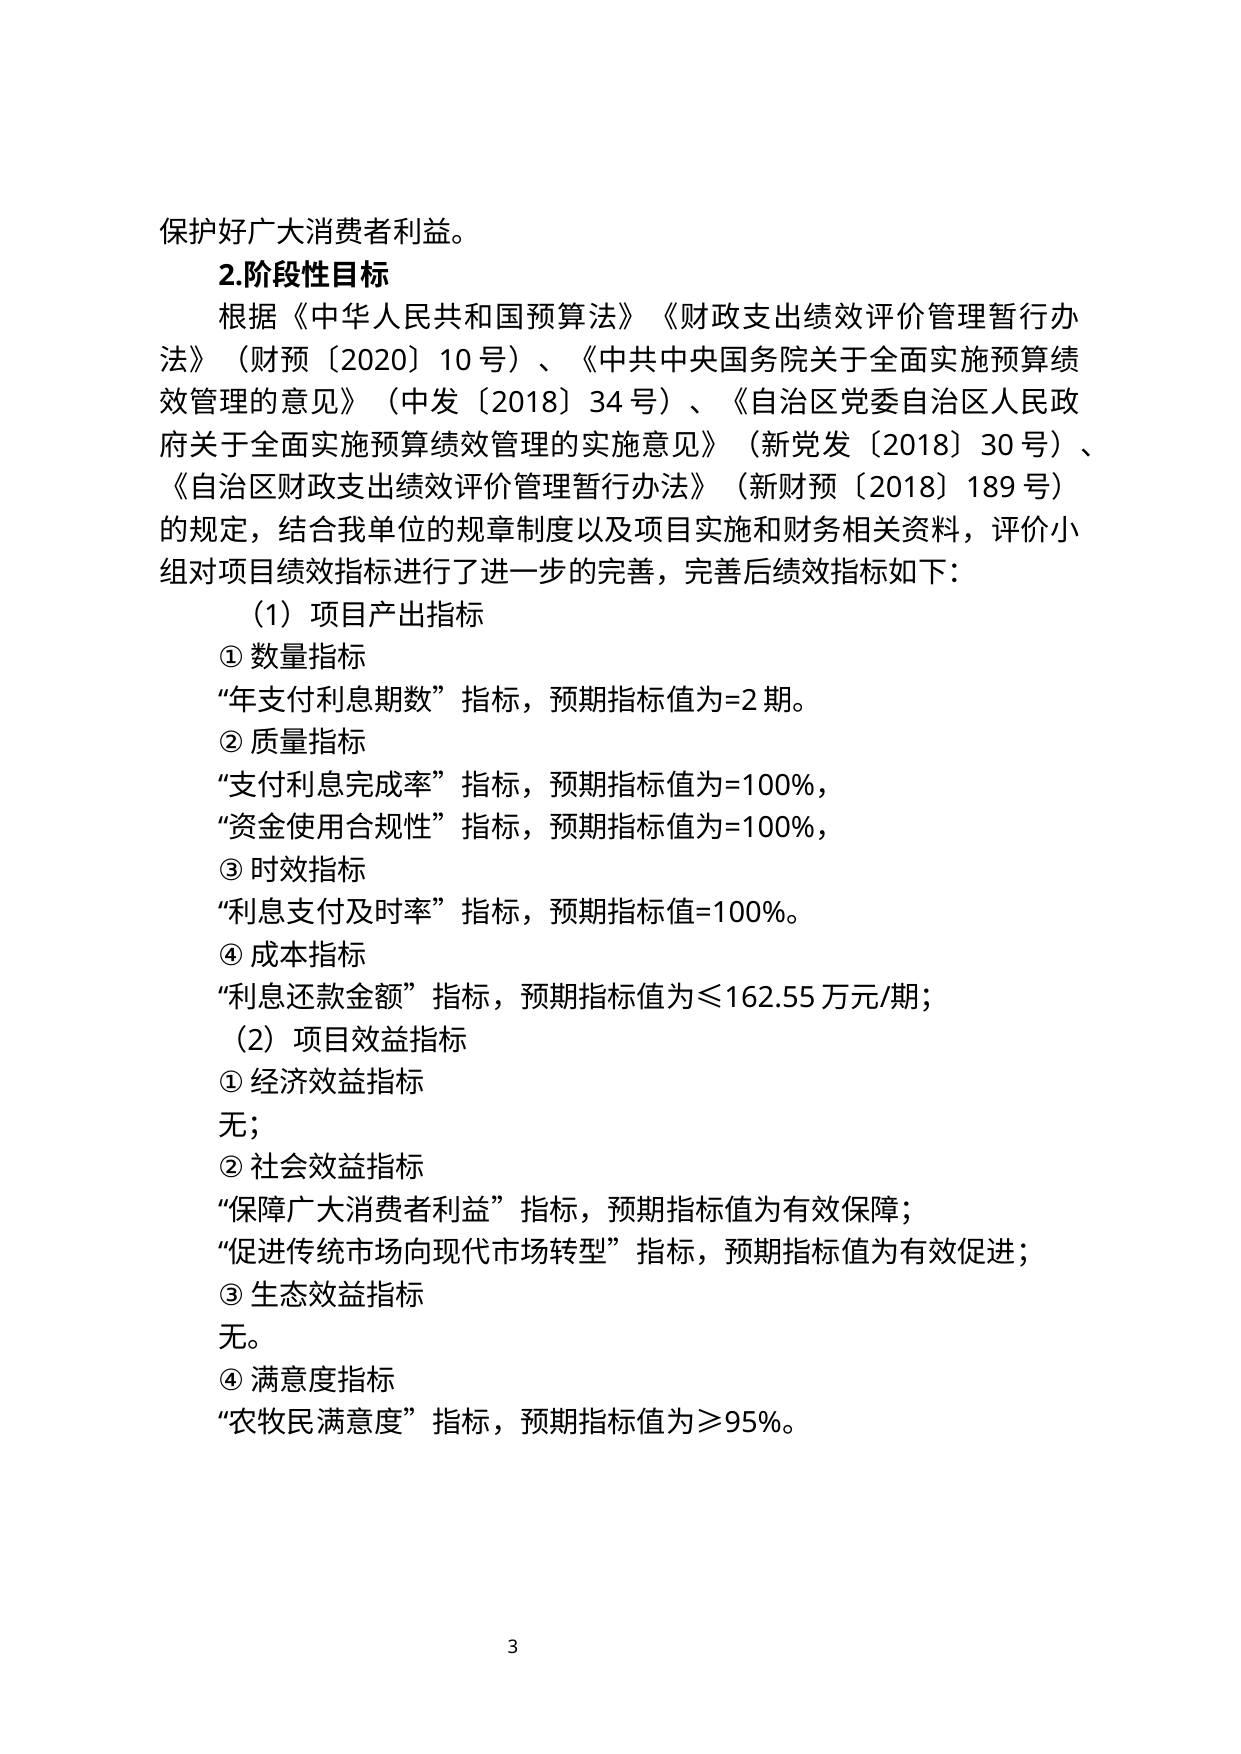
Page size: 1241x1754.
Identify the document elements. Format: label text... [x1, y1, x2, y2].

text ③时效指标 [159, 846, 1081, 889]
subtitle 2.阶段性目标 [159, 251, 1081, 294]
text ②质量指标 [159, 719, 1081, 761]
text 无； [159, 1101, 1081, 1144]
text “农牧民满意度”指标，预期指标值为≥95%。 [159, 1399, 1081, 1441]
text “年支付利息期数”指标，预期指标值为=2期。 [159, 676, 1081, 719]
text “促进传统市场向现代市场转型”指标，预期指标值为有效促进； [159, 1229, 1081, 1271]
text ②社会效益指标 [159, 1144, 1081, 1186]
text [159, 209, 1081, 251]
text ④成本指标 [159, 931, 1081, 974]
text “保障广大消费者利益”指标，预期指标值为有效保障； [159, 1186, 1081, 1229]
text ④满意度指标 [159, 1356, 1081, 1399]
text “支付利息完成率”指标，预期指标值为=100%， [159, 761, 1081, 804]
text ①经济效益指标 [159, 1059, 1081, 1101]
text “资金使用合规性”指标，预期指标值为=100%， [159, 804, 1081, 846]
text 根据《中华人民共和国预算法》《财政支出绩效评价管理暂行办法》（财预〔2020〕10号）、《中共中央国务院关于全面实施预算绩效管理的意见》（中发〔2018〕34号）、《自治区党委自治区人民政府关于全面实施预算绩效管理的实施意见》（新党发〔2018〕30号）、《自治区财政支出绩效评价管理暂行办法》（新财预〔2018〕189号）的规定，结合我单位的规章制度以及项目实施和财务相关资料，评价小组对项目绩效指标进行了进一步的完善，完善后绩效指标如下： [159, 294, 1081, 591]
text ①数量指标 [159, 634, 1081, 676]
text （2）项目效益指标 [159, 1016, 1081, 1059]
text “利息支付及时率”指标，预期指标值=100%。 [159, 889, 1081, 931]
text 无。 [159, 1314, 1081, 1356]
text “利息还款金额”指标，预期指标值为≤162.55万元/期； [159, 974, 1081, 1016]
text ③生态效益指标 [159, 1271, 1081, 1314]
text （1）项目产出指标 [159, 591, 1081, 634]
